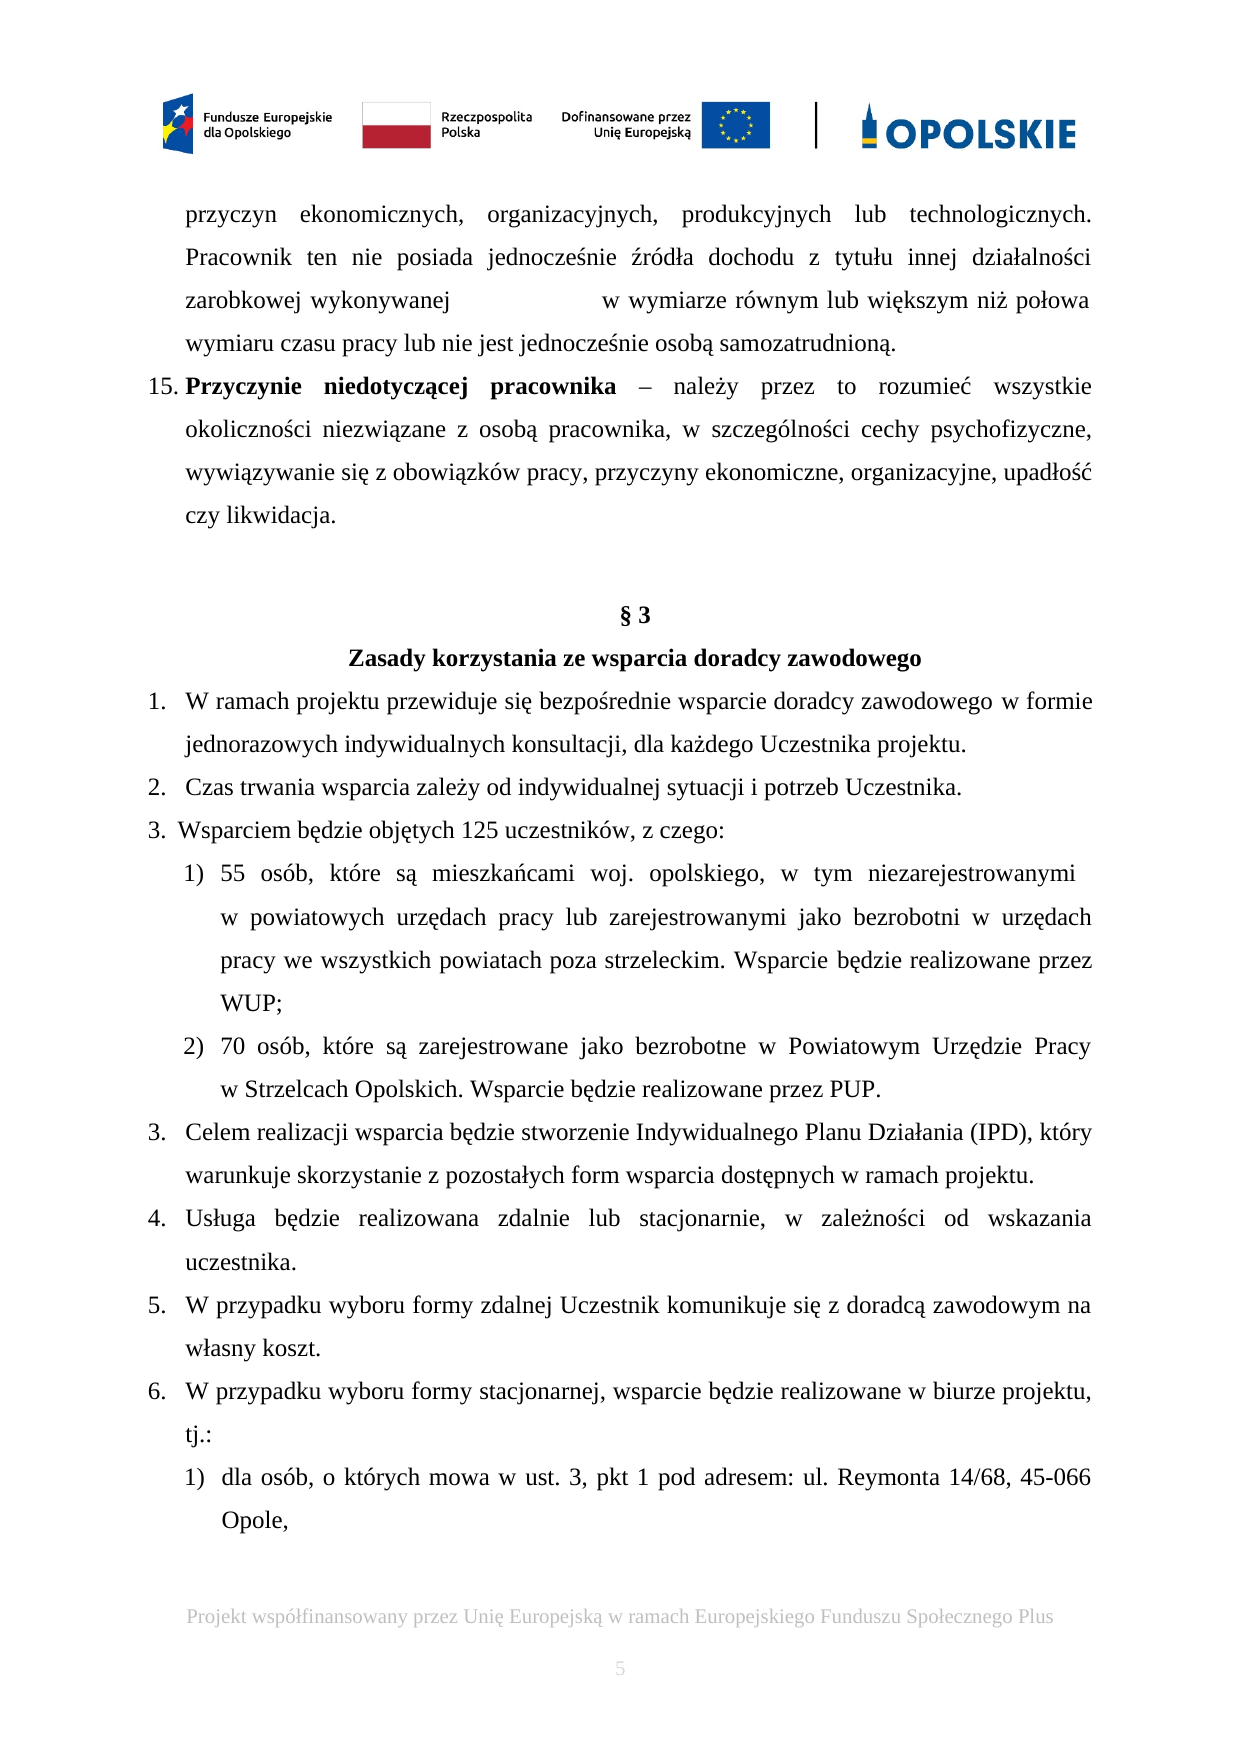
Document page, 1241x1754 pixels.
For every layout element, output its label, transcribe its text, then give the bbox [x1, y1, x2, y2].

list 55 osób, które są mieszkańcami woj. opolskiego, w tym niezarejestrowanymi w powiatowych urzędach pracy lub zarejestrowanymi jako bezrobotni w urzędach pracy we wszystkich powiatach poza strzeleckim. Wsparcie będzie realizowane przez WUP; [183, 858, 1093, 1017]
picture [147, 73, 1092, 171]
list Celem realizacji wsparcia będzie stworzenie Indywidualnego Planu Działania (IPD), który warunkuje skorzystanie z pozostałych form wsparcia dostępnych w ramach projektu. [148, 1117, 1093, 1189]
list W przypadku wyboru formy zdalnej Uczestnik komunikuje się z doradcą zawodowym na własny koszt. [148, 1290, 1093, 1362]
list 70 osób, które są zarejestrowane jako bezrobotne w Powiatowym Urzędzie Pracy w Strzelcach Opolskich. Wsparcie będzie realizowane przez PUP. [183, 1031, 1093, 1103]
list Przyczynie niedotyczącej pracownika – należy przez to rozumieć wszystkie okoliczności niezwiązane z osobą pracownika, w szczególności cechy psychofizyczne, wywiązywanie się z obowiązków pracy, przyczyny ekonomiczne, organizacyjne, upadłość czy likwidacja. [148, 371, 1093, 529]
list W ramach projektu przewiduje się bezpośrednie wsparcie doradcy zawodowego w formie jednorazowych indywidualnych konsultacji, dla każdego Uczestnika projektu. [148, 686, 1093, 758]
text § 3 [177, 600, 1093, 628]
list W przypadku wyboru formy stacjonarnej, wsparcie będzie realizowane w biurze projektu, tj.: [148, 1376, 1093, 1448]
list Wsparciem będzie objętych 125 uczestników, z czego: [148, 815, 1093, 844]
list Usługa będzie realizowana zdalnie lub stacjonarnie, w zależności od wskazania uczestnika. [148, 1203, 1093, 1275]
list Czas trwania wsparcia zależy od indywidualnej sytuacji i potrzeb Uczestnika. [148, 772, 1093, 801]
text Zasady korzystania ze wsparcia doradcy zawodowego [177, 643, 1093, 672]
list dla osób, o których mowa w ust. 3, pkt 1 pod adresem: ul. Reymonta 14/68, 45-066 Opole, [184, 1462, 1093, 1534]
